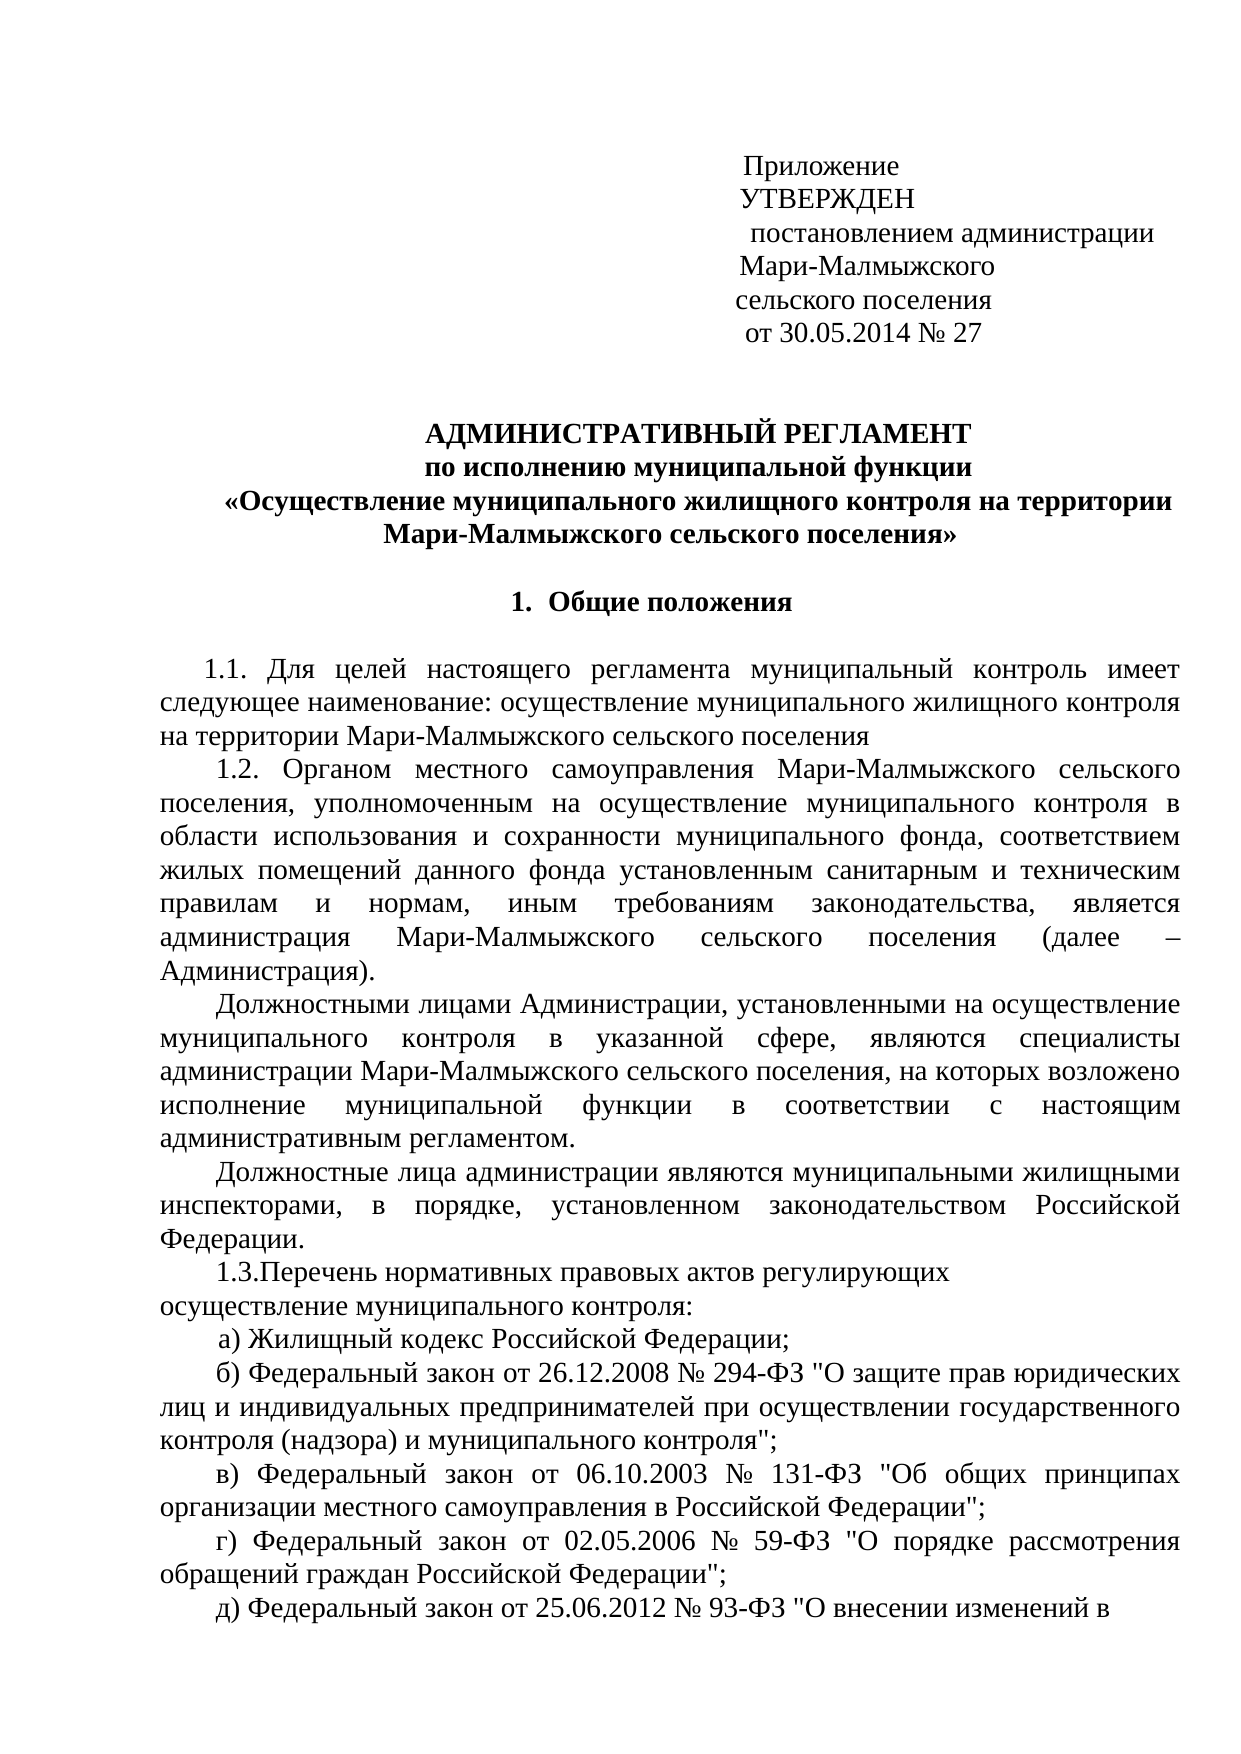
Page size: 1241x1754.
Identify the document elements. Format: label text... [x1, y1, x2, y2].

text АДМИНИСТРАТИВНЫЙ РЕГЛАМЕНТ [159, 416, 1181, 449]
text от 30.05.2014 № 27 [159, 315, 1181, 349]
text Приложение [159, 148, 1181, 181]
text 1.1. Для целей настоящего регламента муниципальный контроль имеет следующее наименование: осуществление муниципального жилищного контроля на территории Мари-Малмыжского сельского поселения [159, 651, 1181, 751]
text б) Федеральный закон от 26.12.2008 № 294-ФЗ "О защите прав юридических лиц и индивидуальных предпринимателей при осуществлении государственного контроля (надзора) и муниципального контроля"; [159, 1355, 1181, 1456]
text д) Федеральный закон от 25.06.2012 № 93-ФЗ "О внесении изменений в [159, 1590, 1181, 1623]
text УТВЕРЖДЕН [159, 181, 1181, 215]
text г) Федеральный закон от 02.05.2006 № 59-ФЗ "О порядке рассмотрения обращений граждан Российской Федерации"; [159, 1523, 1181, 1590]
text 1.2. Органом местного самоуправления Мари-Малмыжского сельского поселения, уполномоченным на осуществление муниципального контроля в области использования и сохранности муниципального фонда, соответствием жилых помещений данного фонда установленным санитарным и техническим правилам и нормам, иным требованиям законодательства, является администрация Мари-Малмыжского сельского поселения (далее – Администрация). [159, 751, 1181, 986]
text по исполнению муниципальной функции [159, 449, 1181, 483]
text а) Жилищный кодекс Российской Федерации; [159, 1322, 1181, 1355]
text в) Федеральный закон от 06.10.2003 № 131-ФЗ "Об общих принципах организации местного самоуправления в Российской Федерации"; [159, 1456, 1181, 1523]
text Должностными лицами Администрации, установленными на осуществление муниципального контроля в указанной сфере, являются специалисты администрации Мари-Малмыжского сельского поселения, на которых возложено исполнение муниципальной функции в соответствии с настоящим административным регламентом. [159, 986, 1181, 1154]
text постановлением администрации [159, 215, 1181, 248]
text Мари-Малмыжского [159, 248, 1181, 282]
list Общие положения [122, 584, 1181, 617]
text 1.3.Перечень нормативных правовых актов регулирующих [159, 1254, 1181, 1288]
text осуществление муниципального контроля: [159, 1288, 1181, 1322]
text Должностные лица администрации являются муниципальными жилищными инспекторами, в порядке, установленном законодательством Российской Федерации. [159, 1154, 1181, 1254]
text «Осуществление муниципального жилищного контроля на территории Мари-Малмыжского сельского поселения» [159, 483, 1181, 550]
text сельского поселения [159, 282, 1181, 315]
